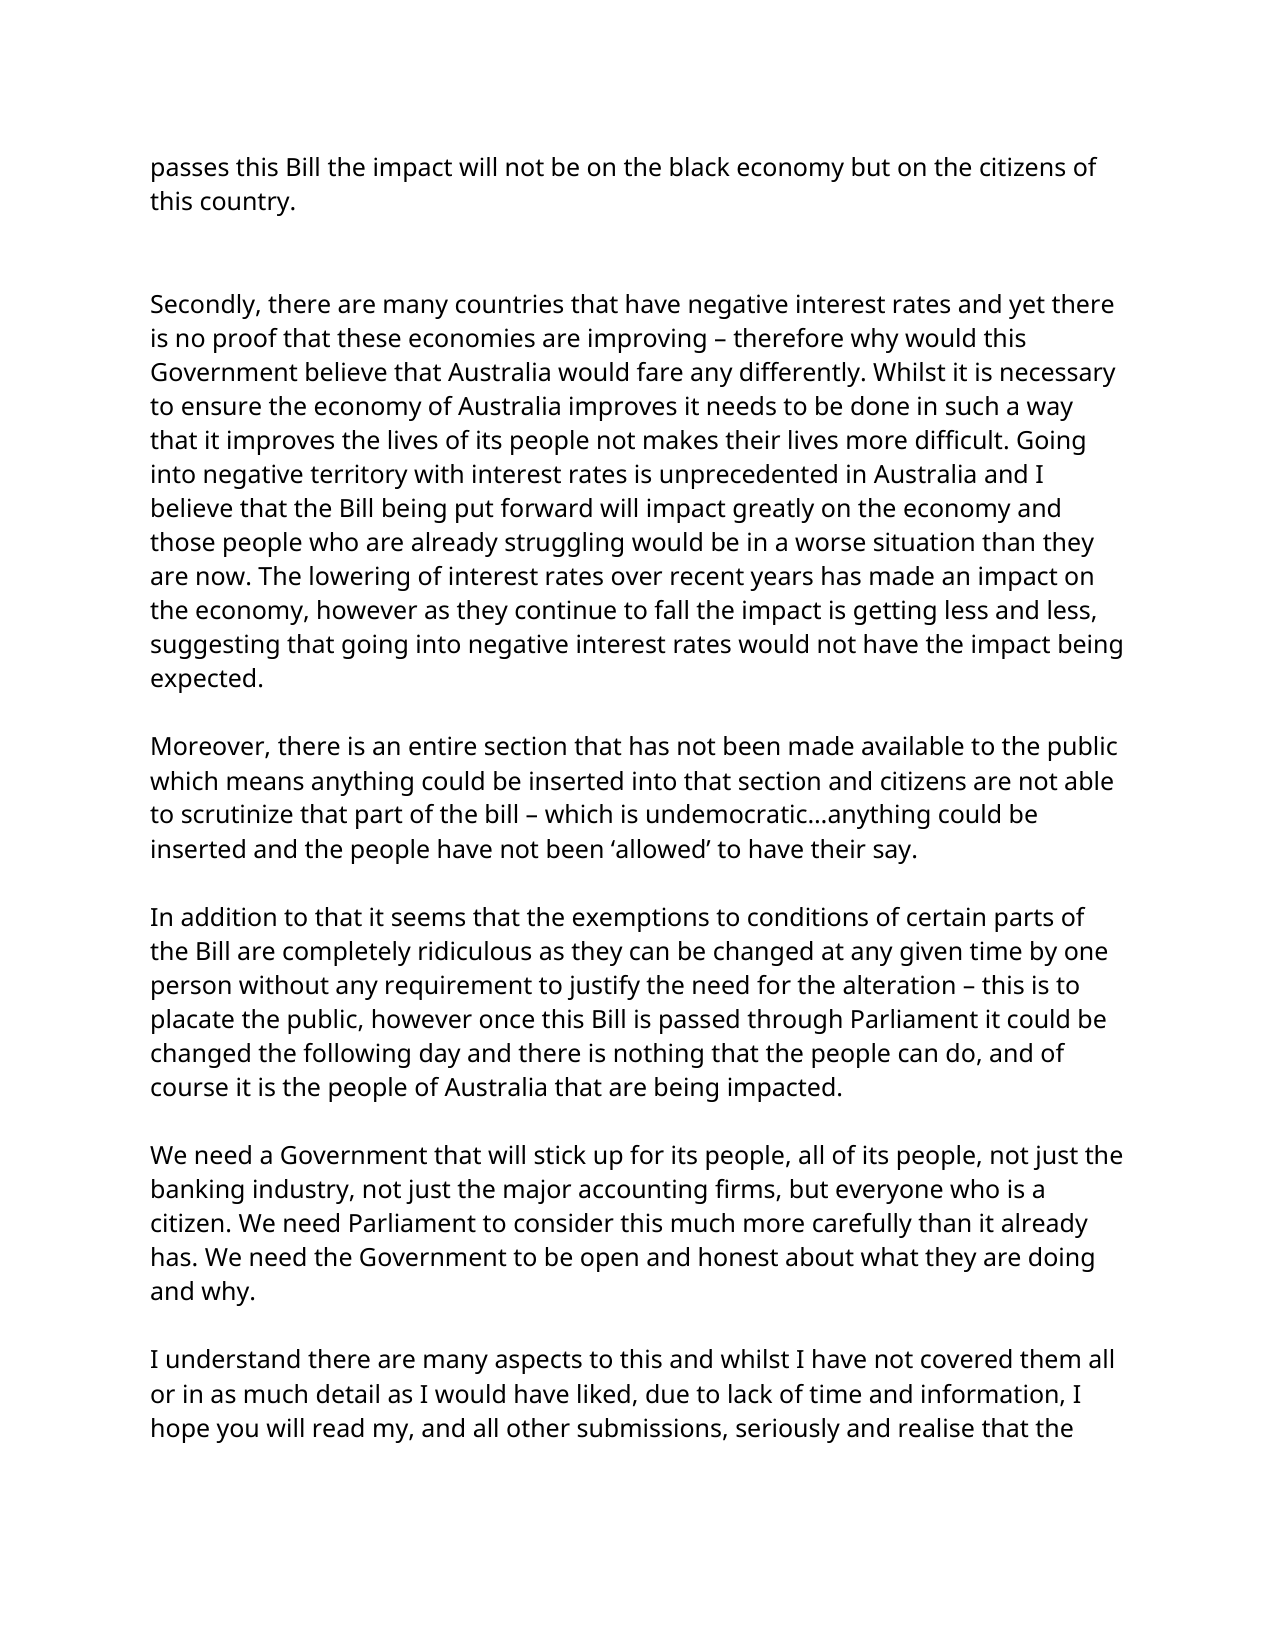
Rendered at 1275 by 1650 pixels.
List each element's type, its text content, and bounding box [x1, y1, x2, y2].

text We need a Government that will stick up for its people, all of its people, not just the banking industry, not just the major accounting firms, but everyone who is a citizen. We need Parliament to consider this much more carefully than it already has. We need the Government to be open and honest about what they are doing and why. [150, 1138, 1125, 1308]
text Moreover, there is an entire section that has not been made available to the public which means anything could be inserted into that section and citizens are not able to scrutinize that part of the bill – which is undemocratic…anything could be inserted and the people have not been ‘allowed’ to have their say. [150, 729, 1125, 865]
text Secondly, there are many countries that have negative interest rates and yet there is no proof that these economies are improving – therefore why would this Government believe that Australia would fare any differently. Whilst it is necessary to ensure the economy of Australia improves it needs to be done in such a way that it improves the lives of its people not makes their lives more difficult. Going into negative territory with interest rates is unprecedented in Australia and I believe that the Bill being put forward will impact greatly on the economy and those people who are already struggling would be in a worse situation than they are now. The lowering of interest rates over recent years has made an impact on the economy, however as they continue to fall the impact is getting less and less, suggesting that going into negative interest rates would not have the impact being expected. [150, 286, 1125, 695]
text In addition to that it seems that the exemptions to conditions of certain parts of the Bill are completely ridiculous as they can be changed at any given time by one person without any requirement to justify the need for the alteration – this is to placate the public, however once this Bill is passed through Parliament it could be changed the following day and there is nothing that the people can do, and of course it is the people of Australia that are being impacted. [150, 899, 1125, 1104]
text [150, 150, 1125, 218]
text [150, 1342, 1125, 1444]
